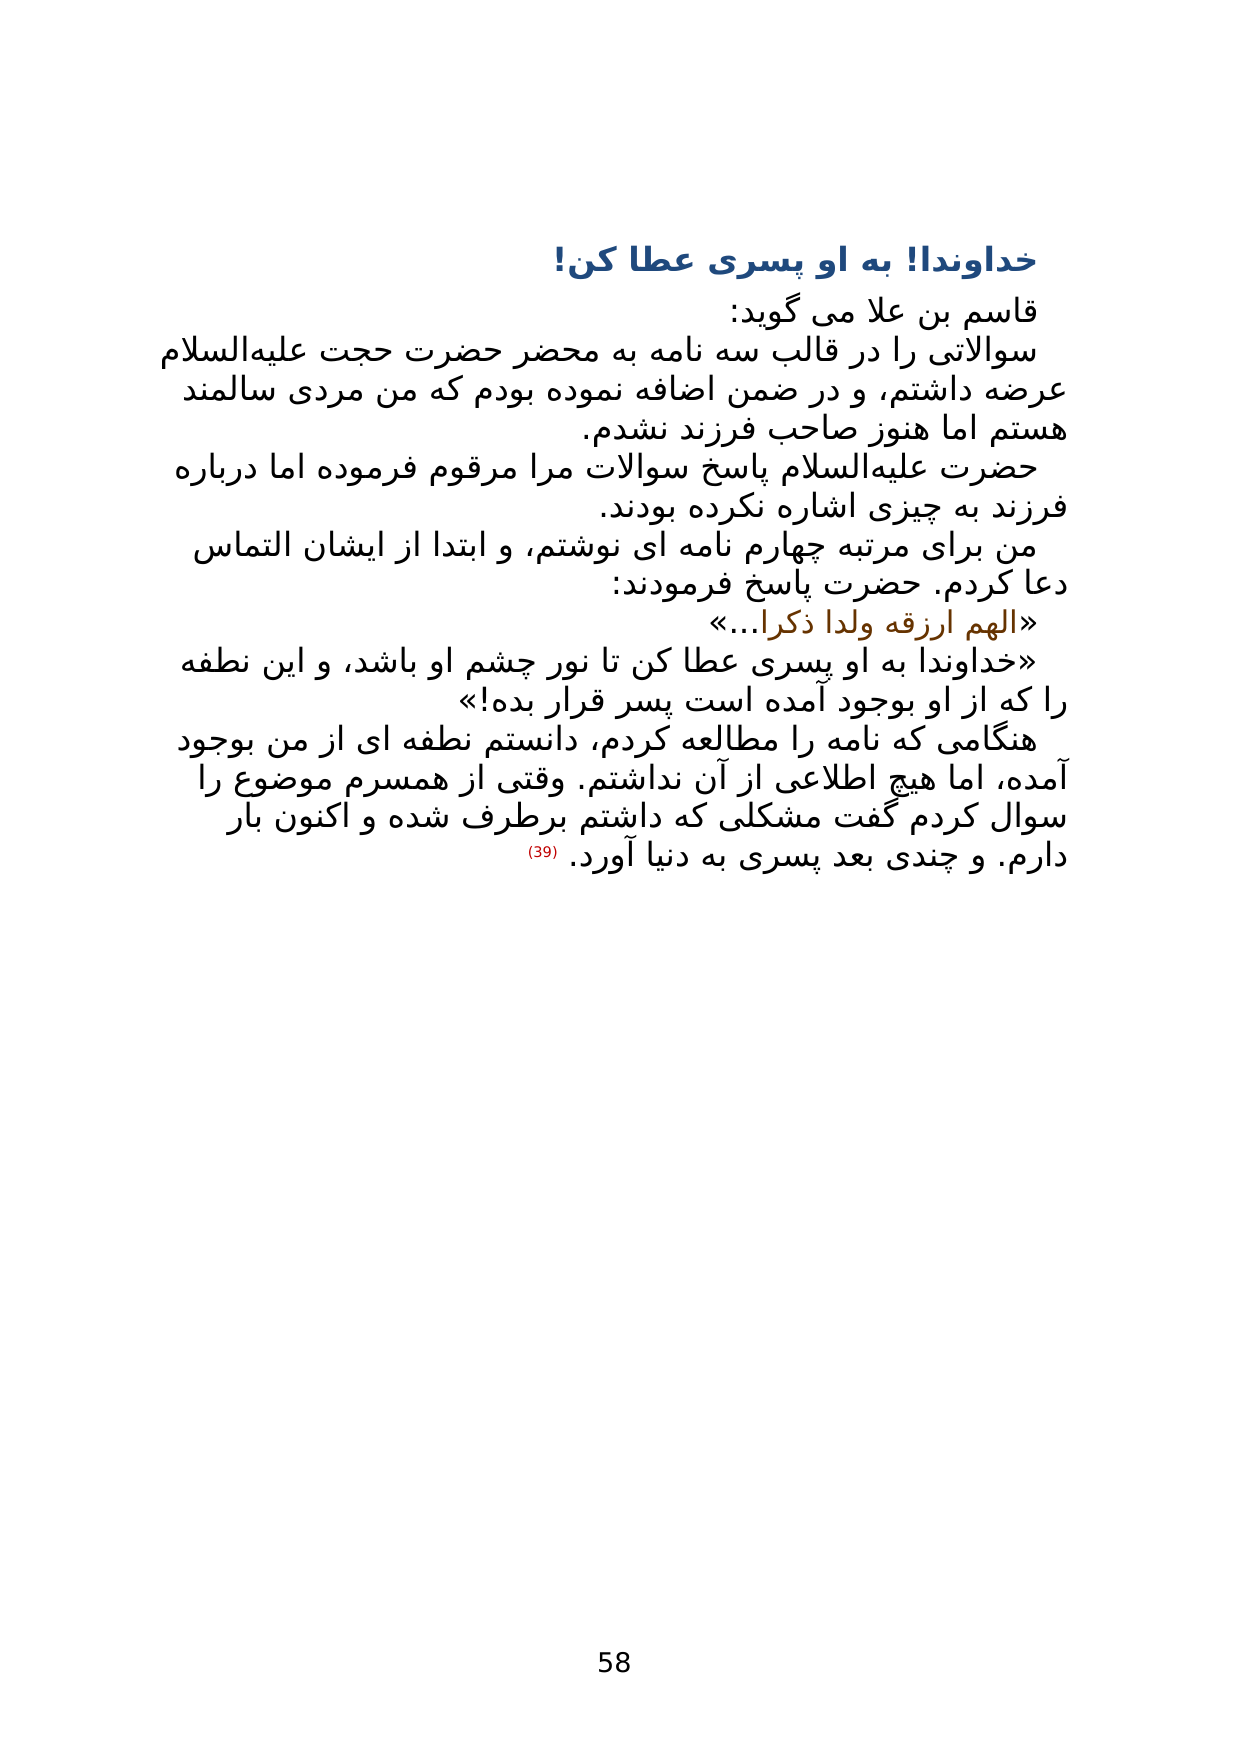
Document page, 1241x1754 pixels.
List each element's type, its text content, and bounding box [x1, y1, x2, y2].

text «خداوندا به او پسرى عطا كن تا نور چشم او باشد، و اين نطفه را كه از او بوجود آمده است پسر قرار بده!» [159, 642, 1069, 719]
text قاسم بن علا مى گويد: [159, 292, 1069, 331]
text «الهم ارزقه ولدا ذكرا...» [159, 603, 1069, 642]
subtitle خداوندا! به او پسرى عطا كن! [159, 241, 1069, 279]
text هنگامى كه نامه را مطالعه كردم، دانستم نطفه اى از من بوجود آمده، اما هيچ اطلاعى از آن نداشتم. وقتى از همسرم موضوع را سوال كردم گفت مشكلى كه داشتم برطرف شده و اكنون بار دارم. و چندى بعد پسرى به دنيا آورد. (39) [159, 719, 1069, 875]
text حضرت عليه‌السلام پاسخ سوالات مرا مرقوم فرموده اما درباره فرزند به چيزى اشاره نكرده بودند. [159, 447, 1069, 525]
text من براى مرتبه چهارم نامه اى نوشتم، و ابتدا از ايشان التماس دعا كردم. حضرت پاسخ فرمودند: [159, 525, 1069, 603]
text سوالاتى را در قالب سه نامه به محضر حضرت حجت عليه‌السلام عرضه داشتم، و در ضمن اضافه نموده بودم كه من مردى سالمند هستم اما هنوز صاحب فرزند نشدم. [159, 331, 1069, 447]
